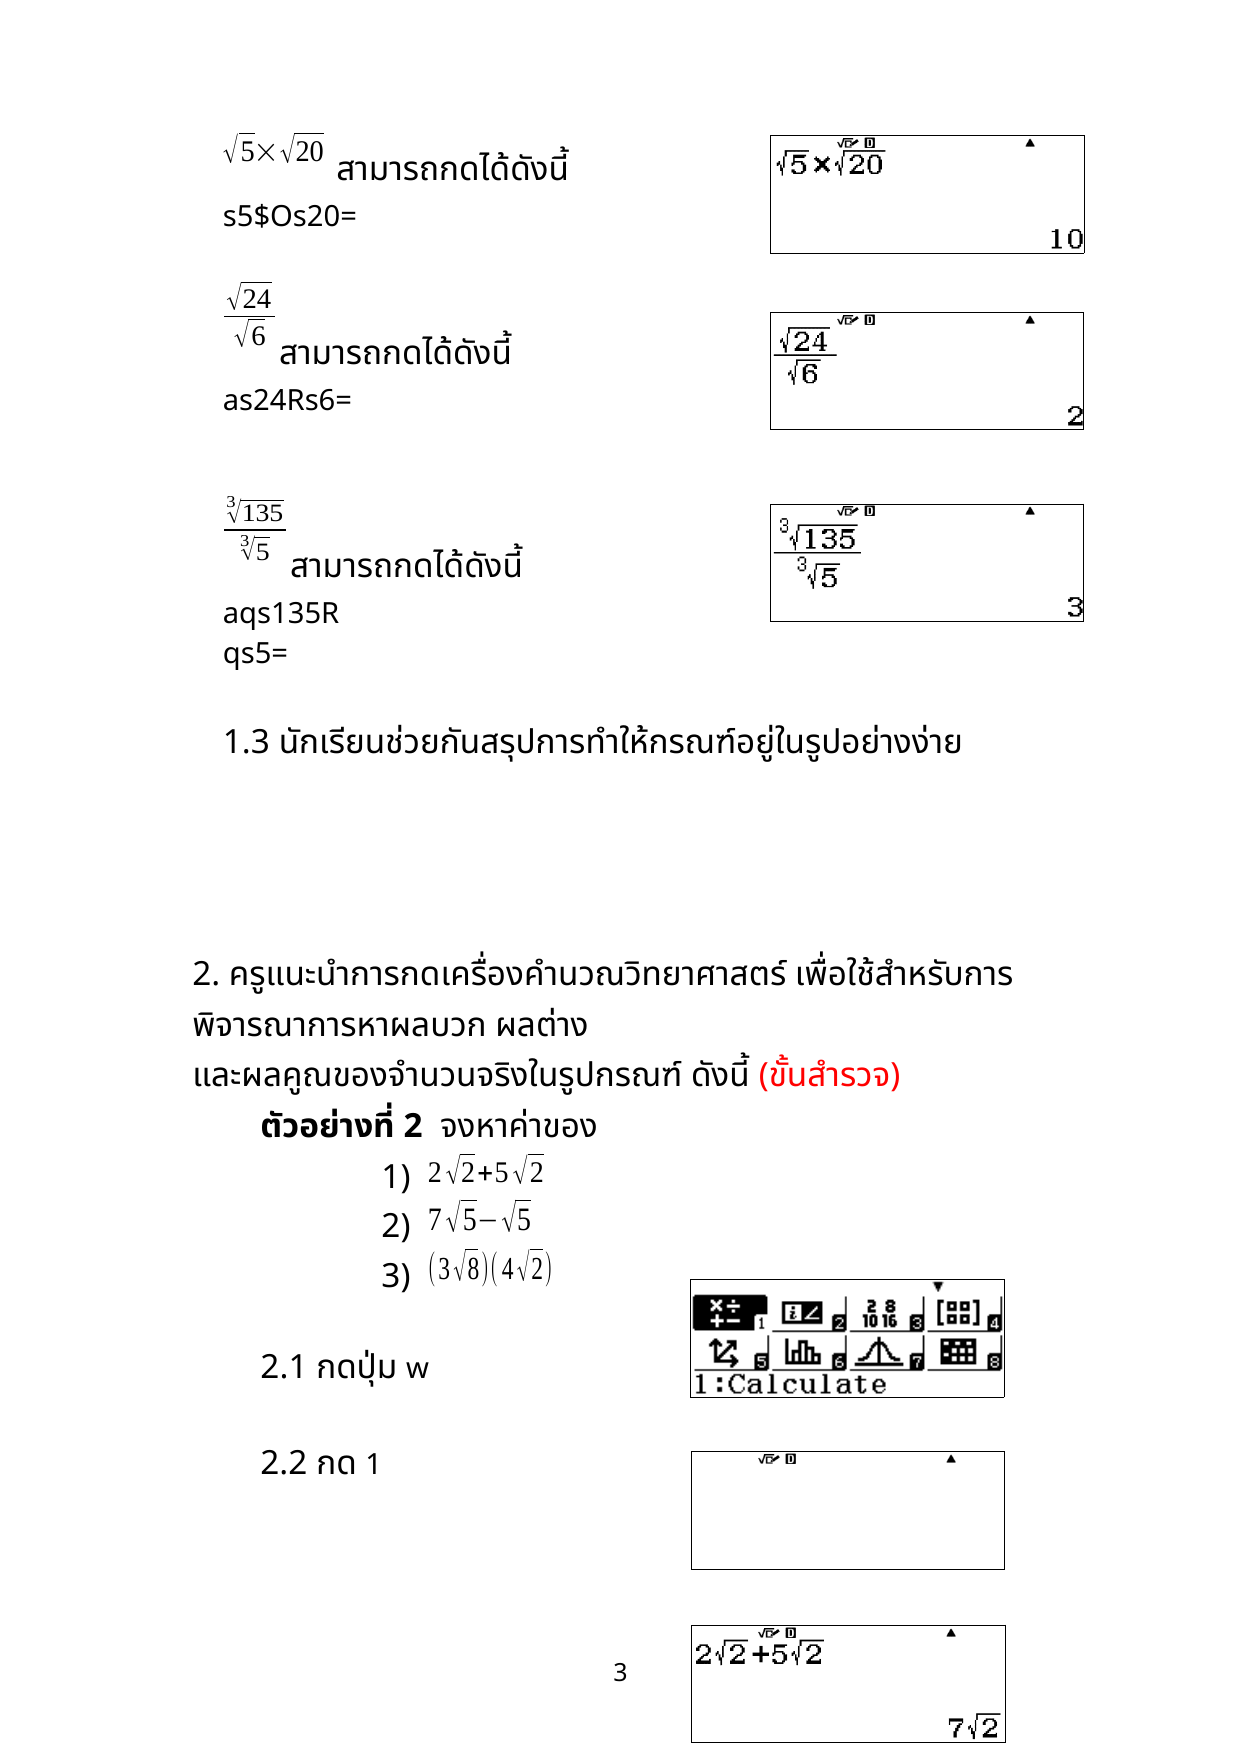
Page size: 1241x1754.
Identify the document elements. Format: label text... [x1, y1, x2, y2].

text 2. ครูแนะนำการกดเครื่องคำนวณวิทยาศาสตร์ เพื่อใช้สำหรับการพิจารณาการหาผลบวก ผลต่าง [192, 950, 1092, 1051]
picture [771, 419, 1083, 429]
text 1.3 นักเรียนช่วยกันสรุปการทำให้กรณฑ์อยู่ในรูปอย่างง่าย [148, 718, 1092, 768]
picture [771, 234, 1084, 253]
text สามารถกดได้ดังนี้ [223, 131, 1092, 195]
text สามารถกดได้ดังนี้ [148, 493, 1092, 593]
list 2) [260, 1198, 1092, 1247]
text s5$Os20= [148, 195, 1092, 234]
list 1) [260, 1152, 1092, 1198]
list 3) [260, 1247, 1092, 1297]
picture [691, 1393, 1004, 1397]
text qs5= [148, 632, 1092, 672]
text สามารถกดได้ดังนี้ [148, 280, 1092, 379]
picture [692, 1626, 1005, 1742]
list ตัวอย่างที่ 2 จงหาค่าของ [260, 1102, 1092, 1152]
list 2.2 กด 1 [260, 1439, 1092, 1489]
text และผลคูณของจำนวนจริงในรูปกรณฑ์ ดังนี้ (ขั้นสำรวจ) [192, 1051, 1092, 1102]
text as24Rs6= [148, 379, 1092, 419]
text aqs135R [148, 593, 1092, 632]
list 2.1 กดปุ่ม w [260, 1343, 1092, 1393]
picture [692, 1489, 1004, 1569]
picture [691, 1297, 1004, 1343]
